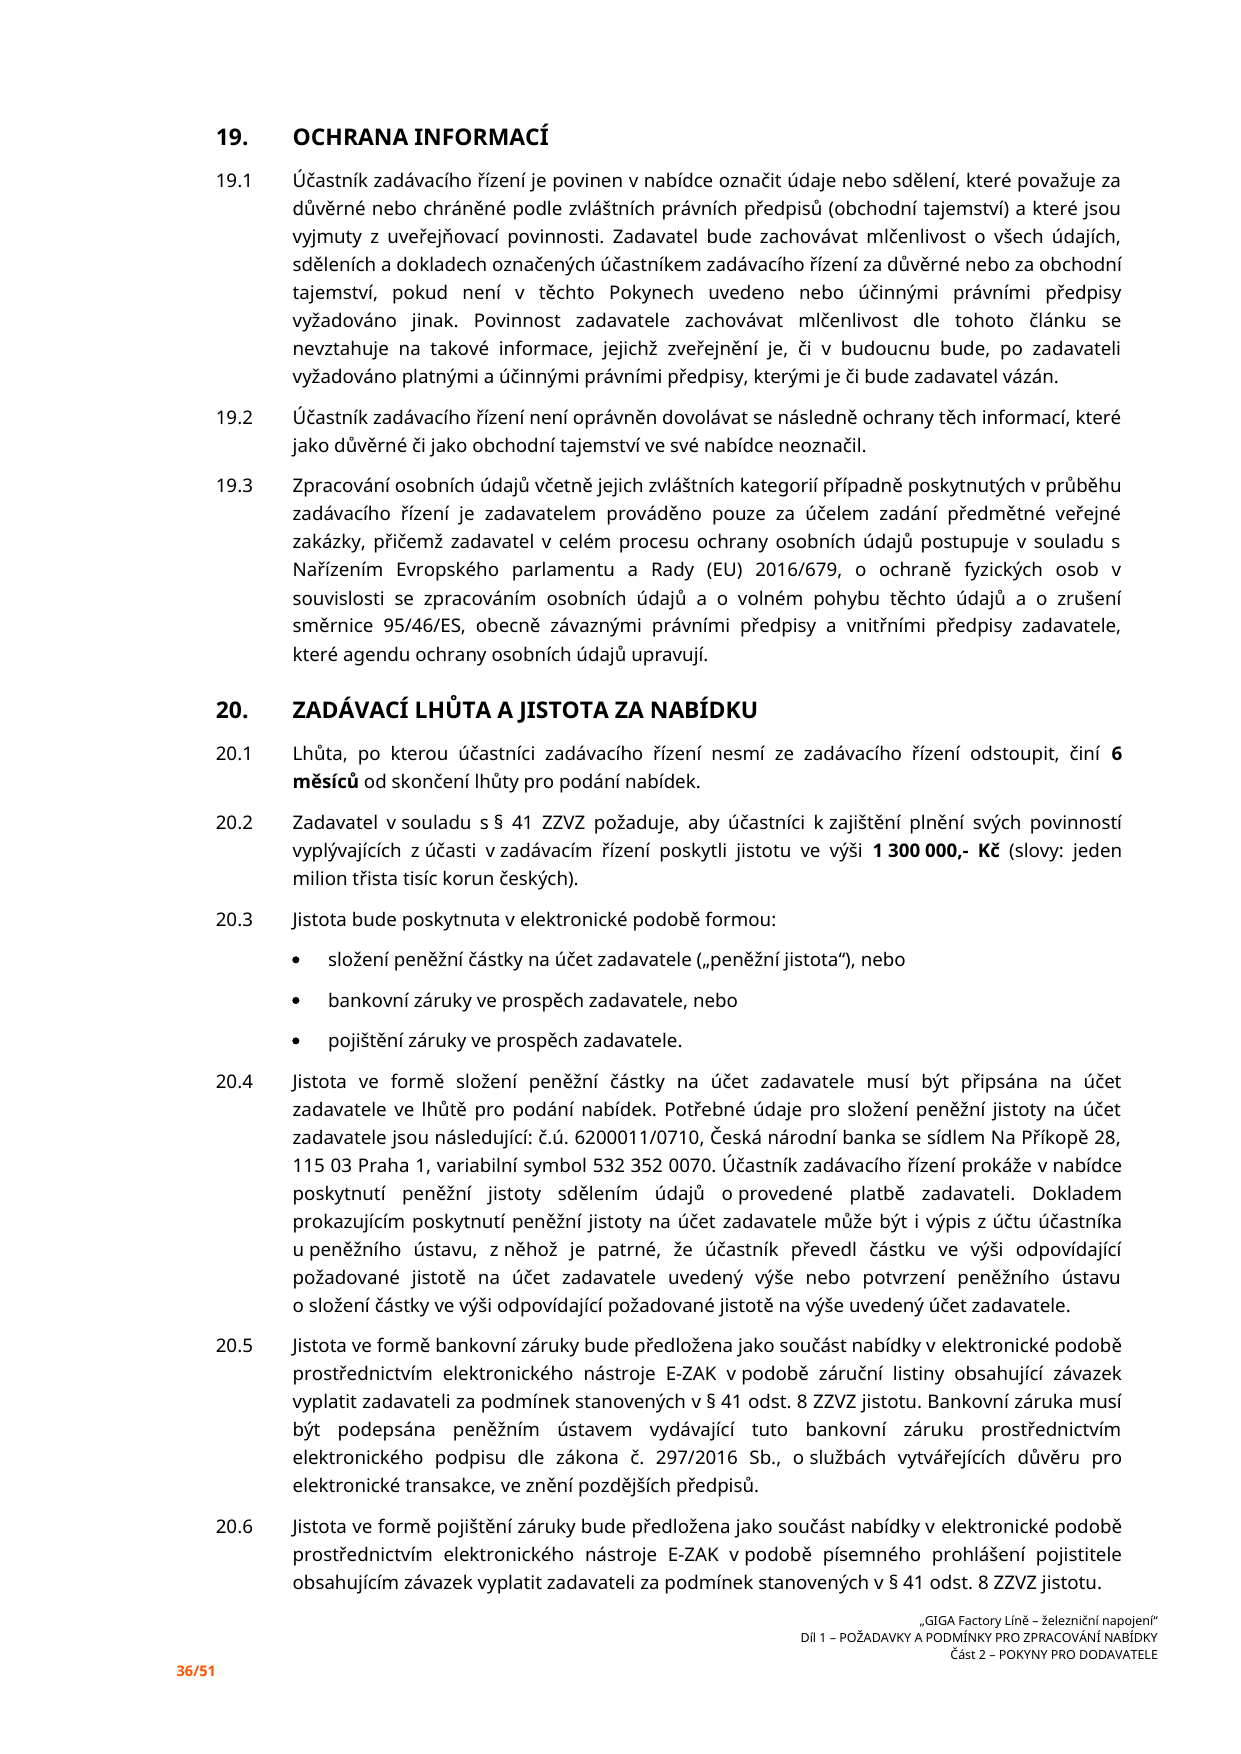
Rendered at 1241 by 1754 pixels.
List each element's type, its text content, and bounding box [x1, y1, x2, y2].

text složení peněžní částky na účet zadavatele („peněžní jistota“), nebo [292, 946, 1122, 972]
text Účastník zadávacího řízení je povinen v nabídce označit údaje nebo sdělení, které považuje za důvěrné nebo chráněné podle zvláštních právních předpisů (obchodní tajemství) a které jsou vyjmuty z uveřejňovací povinnosti. Zadavatel bude zachovávat mlčenlivost o všech údajích, sděleních a dokladech označených účastníkem zadávacího řízení za důvěrné nebo za obchodní tajemství, pokud není v těchto Pokynech uvedeno nebo účinnými právními předpisy vyžadováno jinak. Povinnost zadavatele zachovávat mlčenlivost dle tohoto článku se nevztahuje na takové informace, jejichž zveřejnění je, či v budoucnu bude, po zadavateli vyžadováno platnými a účinnými právními předpisy, kterými je či bude zadavatel vázán. [216, 167, 1122, 389]
text pojištění záruky ve prospěch zadavatele. [292, 1027, 1122, 1053]
text bankovní záruky ve prospěch zadavatele, nebo [292, 987, 1122, 1012]
text Účastník zadávacího řízení není oprávněn dovolávat se následně ochrany těch informací, které jako důvěrné či jako obchodní tajemství ve své nabídce neoznačil. [216, 404, 1122, 458]
text Zadavatel v souladu s § 41 ZZVZ požaduje, aby účastníci k zajištění plnění svých povinností vyplývajících z účasti v zadávacím řízení poskytli jistotu ve výši 1 300 000,- Kč (slovy: jeden milion třista tisíc korun českých). [216, 809, 1122, 891]
text Jistota ve formě pojištění záruky bude předložena jako součást nabídky v elektronické podobě prostřednictvím elektronického nástroje E-ZAK v podobě písemného prohlášení pojistitele obsahujícím závazek vyplatit zadavateli za podmínek stanovených v § 41 odst. 8 ZZVZ jistotu. [216, 1513, 1122, 1595]
text ZADÁVACÍ LHŮTA A JISTOTA ZA NABÍDKU [216, 694, 1122, 725]
text Jistota bude poskytnuta v elektronické podobě formou: [216, 906, 1122, 931]
text Zpracování osobních údajů včetně jejich zvláštních kategorií případně poskytnutých v průběhu zadávacího řízení je zadavatelem prováděno pouze za účelem zadání předmětné veřejné zakázky, přičemž zadavatel v celém procesu ochrany osobních údajů postupuje v souladu s Nařízením Evropského parlamentu a Rady (EU) 2016/679, o ochraně fyzických osob v souvislosti se zpracováním osobních údajů a o volném pohybu těchto údajů a o zrušení směrnice 95/46/ES, obecně závaznými právními předpisy a vnitřními předpisy zadavatele, které agendu ochrany osobních údajů upravují. [216, 473, 1122, 666]
text Jistota ve formě bankovní záruky bude předložena jako součást nabídky v elektronické podobě prostřednictvím elektronického nástroje E-ZAK v podobě záruční listiny obsahující závazek vyplatit zadavateli za podmínek stanovených v § 41 odst. 8 ZZVZ jistotu. Bankovní záruka musí být podepsána peněžním ústavem vydávající tuto bankovní záruku prostřednictvím elektronického podpisu dle zákona č. 297/2016 Sb., o službách vytvářejících důvěru pro elektronické transakce, ve znění pozdějších předpisů. [216, 1333, 1122, 1498]
text OCHRANA INFORMACÍ [216, 121, 1122, 152]
text Lhůta, po kterou účastníci zadávacího řízení nesmí ze zadávacího řízení odstoupit, činí 6 měsíců od skončení lhůty pro podání nabídek. [216, 741, 1122, 794]
text Jistota ve formě složení peněžní částky na účet zadavatele musí být připsána na účet zadavatele ve lhůtě pro podání nabídek. Potřebné údaje pro složení peněžní jistoty na účet zadavatele jsou následující: č.ú. 6200011/0710, Česká národní banka se sídlem Na Příkopě 28, 115 03 Praha 1, variabilní symbol 532 352 0070. Účastník zadávacího řízení prokáže v nabídce poskytnutí peněžní jistoty sdělením údajů o provedené platbě zadavateli. Dokladem prokazujícím poskytnutí peněžní jistoty na účet zadavatele může být i výpis z účtu účastníka u peněžního ústavu, z něhož je patrné, že účastník převedl částku ve výši odpovídající požadované jistotě na účet zadavatele uvedený výše nebo potvrzení peněžního ústavu o složení částky ve výši odpovídající požadované jistotě na výše uvedený účet zadavatele. [216, 1068, 1122, 1318]
